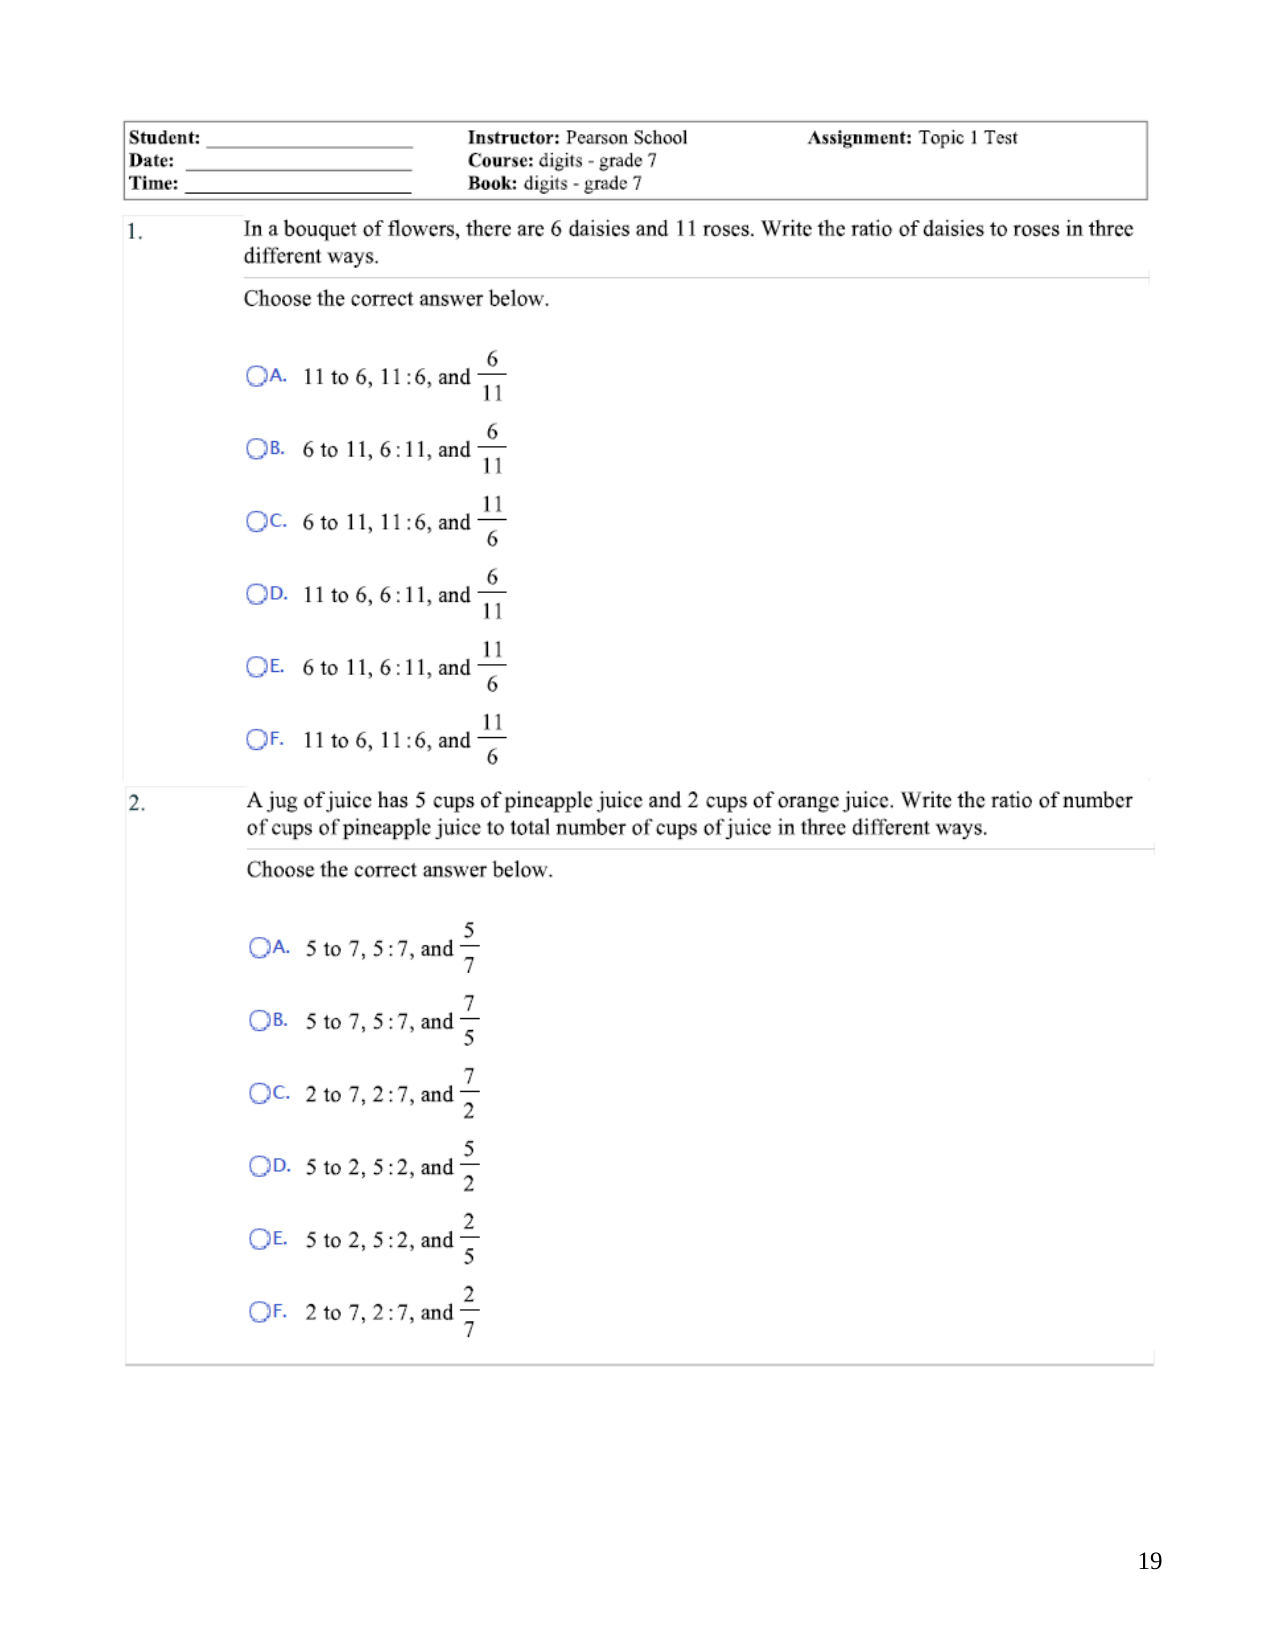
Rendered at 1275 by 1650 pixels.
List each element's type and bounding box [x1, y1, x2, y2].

picture [112, 112, 1163, 1377]
